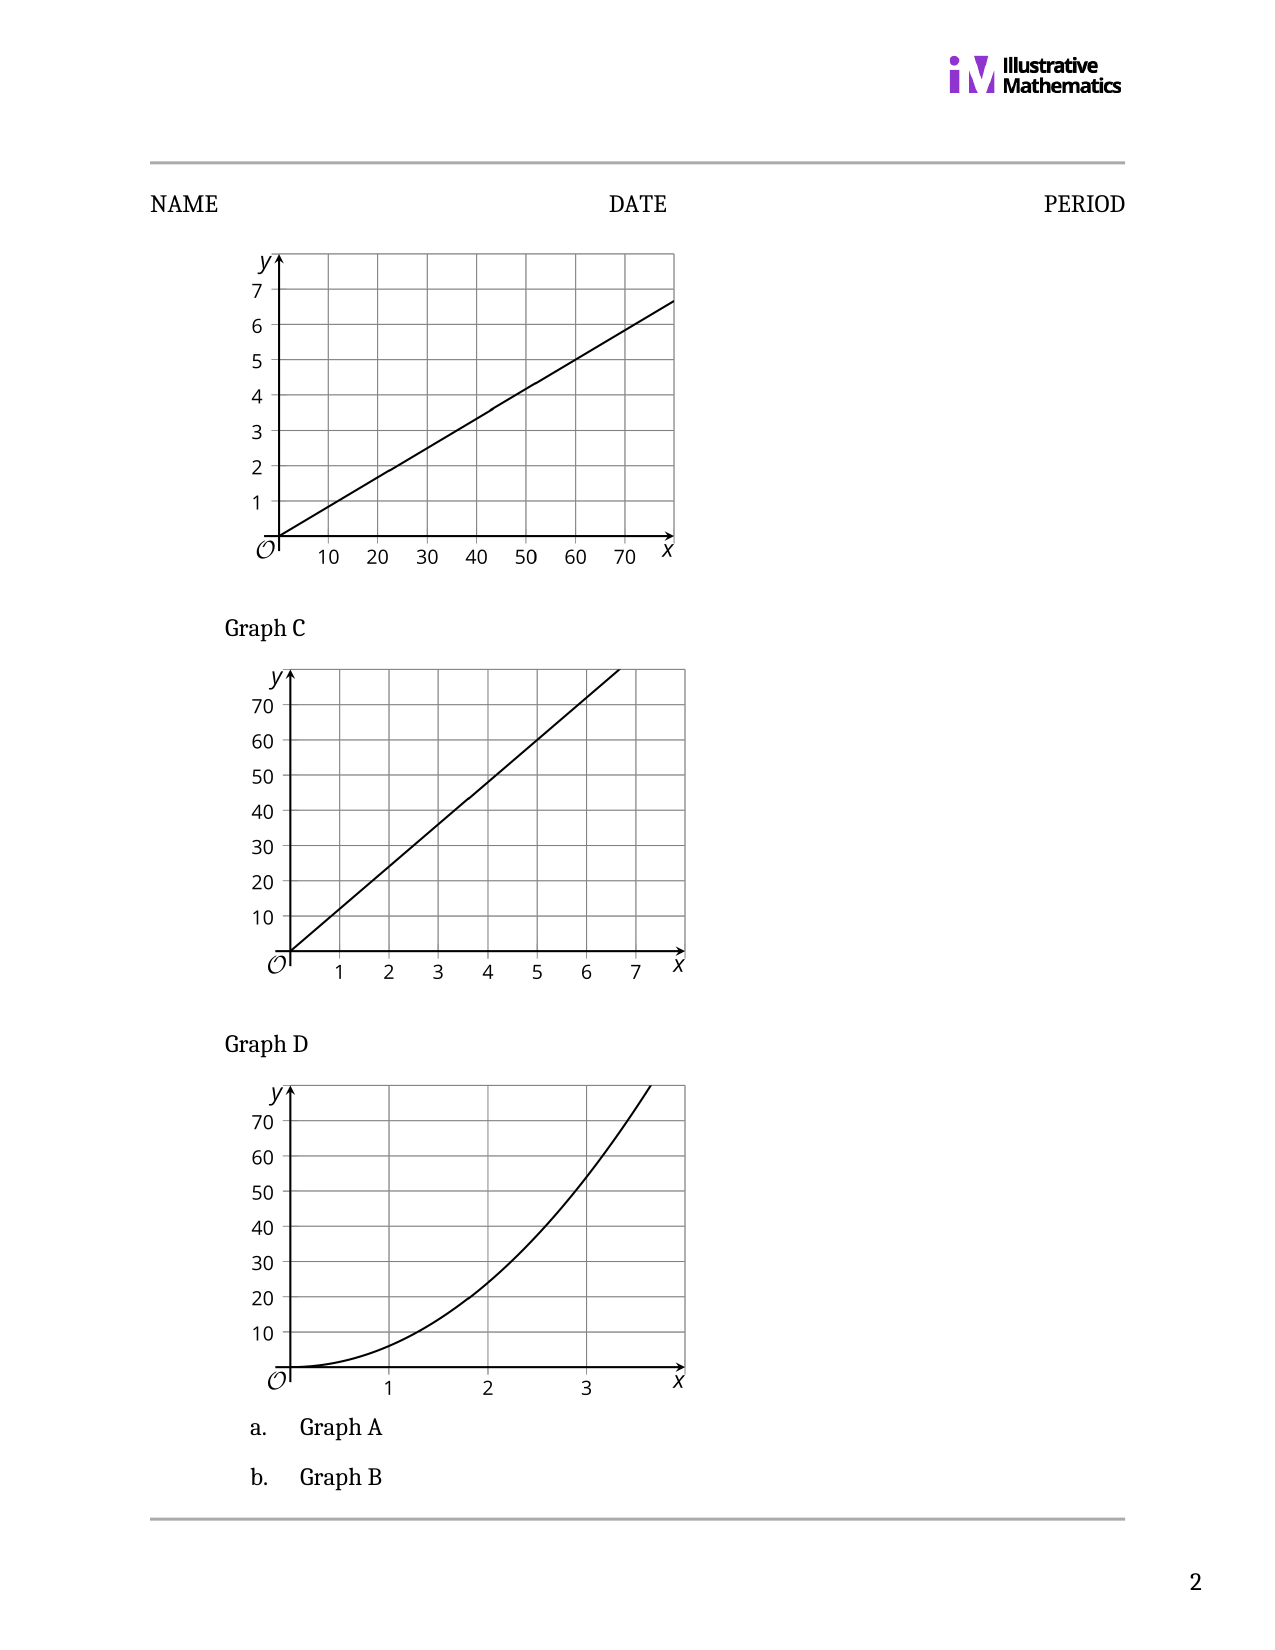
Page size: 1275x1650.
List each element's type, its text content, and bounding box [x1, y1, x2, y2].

list Graph D [175, 1029, 1125, 1058]
list Graph B [250, 1462, 1125, 1491]
picture [243, 247, 682, 572]
picture [243, 1079, 693, 1403]
picture [949, 55, 1121, 93]
list Graph C [175, 614, 1125, 642]
picture [243, 663, 693, 987]
list Graph A [250, 1413, 1125, 1442]
